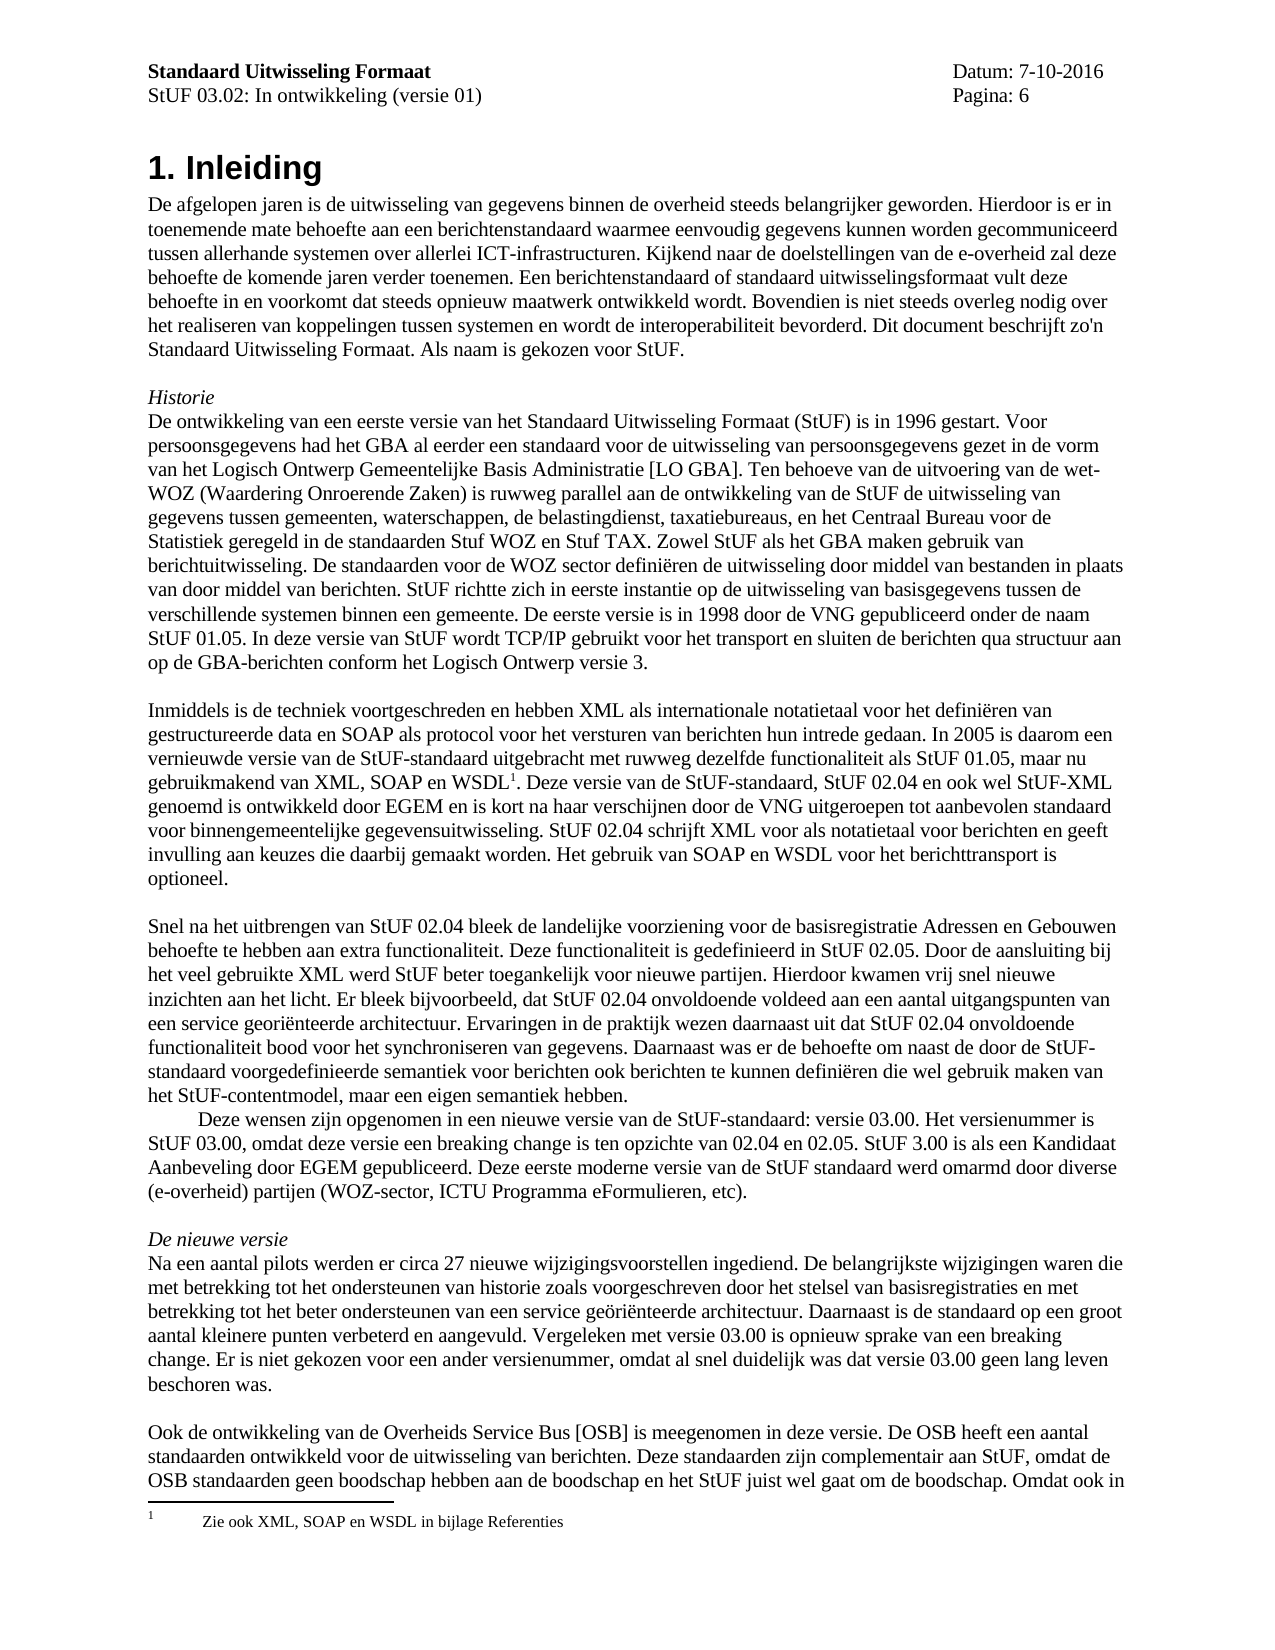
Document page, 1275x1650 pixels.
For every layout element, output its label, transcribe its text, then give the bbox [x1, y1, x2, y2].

text De afgelopen jaren is de uitwisseling van gegevens binnen de overheid steeds belangrijker geworden. Hierdoor is er in toenemende mate behoefte aan een berichtenstandaard waarmee eenvoudig gegevens kunnen worden gecommuniceerd tussen allerhande systemen over allerlei ICT-infrastructuren. Kijkend naar de doelstellingen van de e-overheid zal deze behoefte de komende jaren verder toenemen. Een berichtenstandaard of standaard uitwisselingsformaat vult deze behoefte in en voorkomt dat steeds opnieuw maatwerk ontwikkeld wordt. Bovendien is niet steeds overleg nodig over het realiseren van koppelingen tussen systemen en wordt de interoperabiliteit bevorderd. Dit document beschrijft zo'n Standaard Uitwisseling Formaat. Als naam is gekozen voor StUF. [148, 192, 1127, 361]
text De ontwikkeling van een eerste versie van het Standaard Uitwisseling Formaat (StUF) is in 1996 gestart. Voor persoonsgegevens had het GBA al eerder een standaard voor de uitwisseling van persoonsgegevens gezet in de vorm van het Logisch Ontwerp Gemeentelijke Basis Administratie [LO GBA]. Ten behoeve van de uitvoering van de wet-WOZ (Waardering Onroerende Zaken) is ruwweg parallel aan de ontwikkeling van de StUF de uitwisseling van gegevens tussen gemeenten, waterschappen, de belastingdienst, taxatiebureaus, en het Centraal Bureau voor de Statistiek geregeld in de standaarden Stuf WOZ en Stuf TAX. Zowel StUF als het GBA maken gebruik van berichtuitwisseling. De standaarden voor de WOZ sector definiëren de uitwisseling door middel van bestanden in plaats van door middel van berichten. StUF richtte zich in eerste instantie op de uitwisseling van basisgegevens tussen de verschillende systemen binnen een gemeente. De eerste versie is in 1998 door de VNG gepubliceerd onder de naam StUF 01.05. In deze versie van StUF wordt TCP/IP gebruikt voor het transport en sluiten de berichten qua structuur aan op de GBA-berichten conform het Logisch Ontwerp versie 3. [148, 409, 1127, 674]
text De nieuwe versie [148, 1227, 1127, 1251]
subtitle Inleiding [148, 148, 1127, 186]
text Snel na het uitbrengen van StUF 02.04 bleek de landelijke voorziening voor de basisregistratie Adressen en Gebouwen behoefte te hebben aan extra functionaliteit. Deze functionaliteit is gedefinieerd in StUF 02.05. Door de aansluiting bij het veel gebruikte XML werd StUF beter toegankelijk voor nieuwe partijen. Hierdoor kwamen vrij snel nieuwe inzichten aan het licht. Er bleek bijvoorbeeld, dat StUF 02.04 onvoldoende voldeed aan een aantal uitgangspunten van een service georiënteerde architectuur. Ervaringen in de praktijk wezen daarnaast uit dat StUF 02.04 onvoldoende functionaliteit bood voor het synchroniseren van gegevens. Daarnaast was er de behoefte om naast de door de StUF-standaard voorgedefinieerde semantiek voor berichten ook berichten te kunnen definiëren die wel gebruik maken van het StUF-contentmodel, maar een eigen semantiek hebben. [148, 914, 1127, 1107]
text Deze wensen zijn opgenomen in een nieuwe versie van de StUF-standaard: versie 03.00. Het versienummer is StUF 03.00, omdat deze versie een breaking change is ten opzichte van 02.04 en 02.05. StUF 3.00 is als een Kandidaat Aanbeveling door EGEM gepubliceerd. Deze eerste moderne versie van de StUF standaard werd omarmd door diverse (e-overheid) partijen (WOZ-sector, ICTU Programma eFormulieren, etc). [148, 1107, 1127, 1203]
text Historie [148, 385, 1127, 409]
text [148, 1419, 1127, 1492]
text Na een aantal pilots werden er circa 27 nieuwe wijzigingsvoorstellen ingediend. De belangrijkste wijzigingen waren die met betrekking tot het ondersteunen van historie zoals voorgeschreven door het stelsel van basisregistraties en met betrekking tot het beter ondersteunen van een service geöriënteerde architectuur. Daarnaast is de standaard op een groot aantal kleinere punten verbeterd en aangevuld. Vergeleken met versie 03.00 is opnieuw sprake van een breaking change. Er is niet gekozen voor een ander versienummer, omdat al snel duidelijk was dat versie 03.00 geen lang leven beschoren was. [148, 1251, 1127, 1396]
text Inmiddels is de techniek voortgeschreden en hebben XML als internationale notatietaal voor het definiëren van gestructureerde data en SOAP als protocol voor het versturen van berichten hun intrede gedaan. In 2005 is daarom een vernieuwde versie van de StUF-standaard uitgebracht met ruwweg dezelfde functionaliteit als StUF 01.05, maar nu gebruikmakend van XML, SOAP en WSDL. Deze versie van de StUF-standaard, StUF 02.04 en ook wel StUF-XML genoemd is ontwikkeld door EGEM en is kort na haar verschijnen door de VNG uitgeroepen tot aanbevolen standaard voor binnengemeentelijke gegevensuitwisseling. StUF 02.04 schrijft XML voor als notatietaal voor berichten en geeft invulling aan keuzes die daarbij gemaakt worden. Het gebruik van SOAP en WSDL voor het berichttransport is optioneel. [148, 698, 1127, 890]
